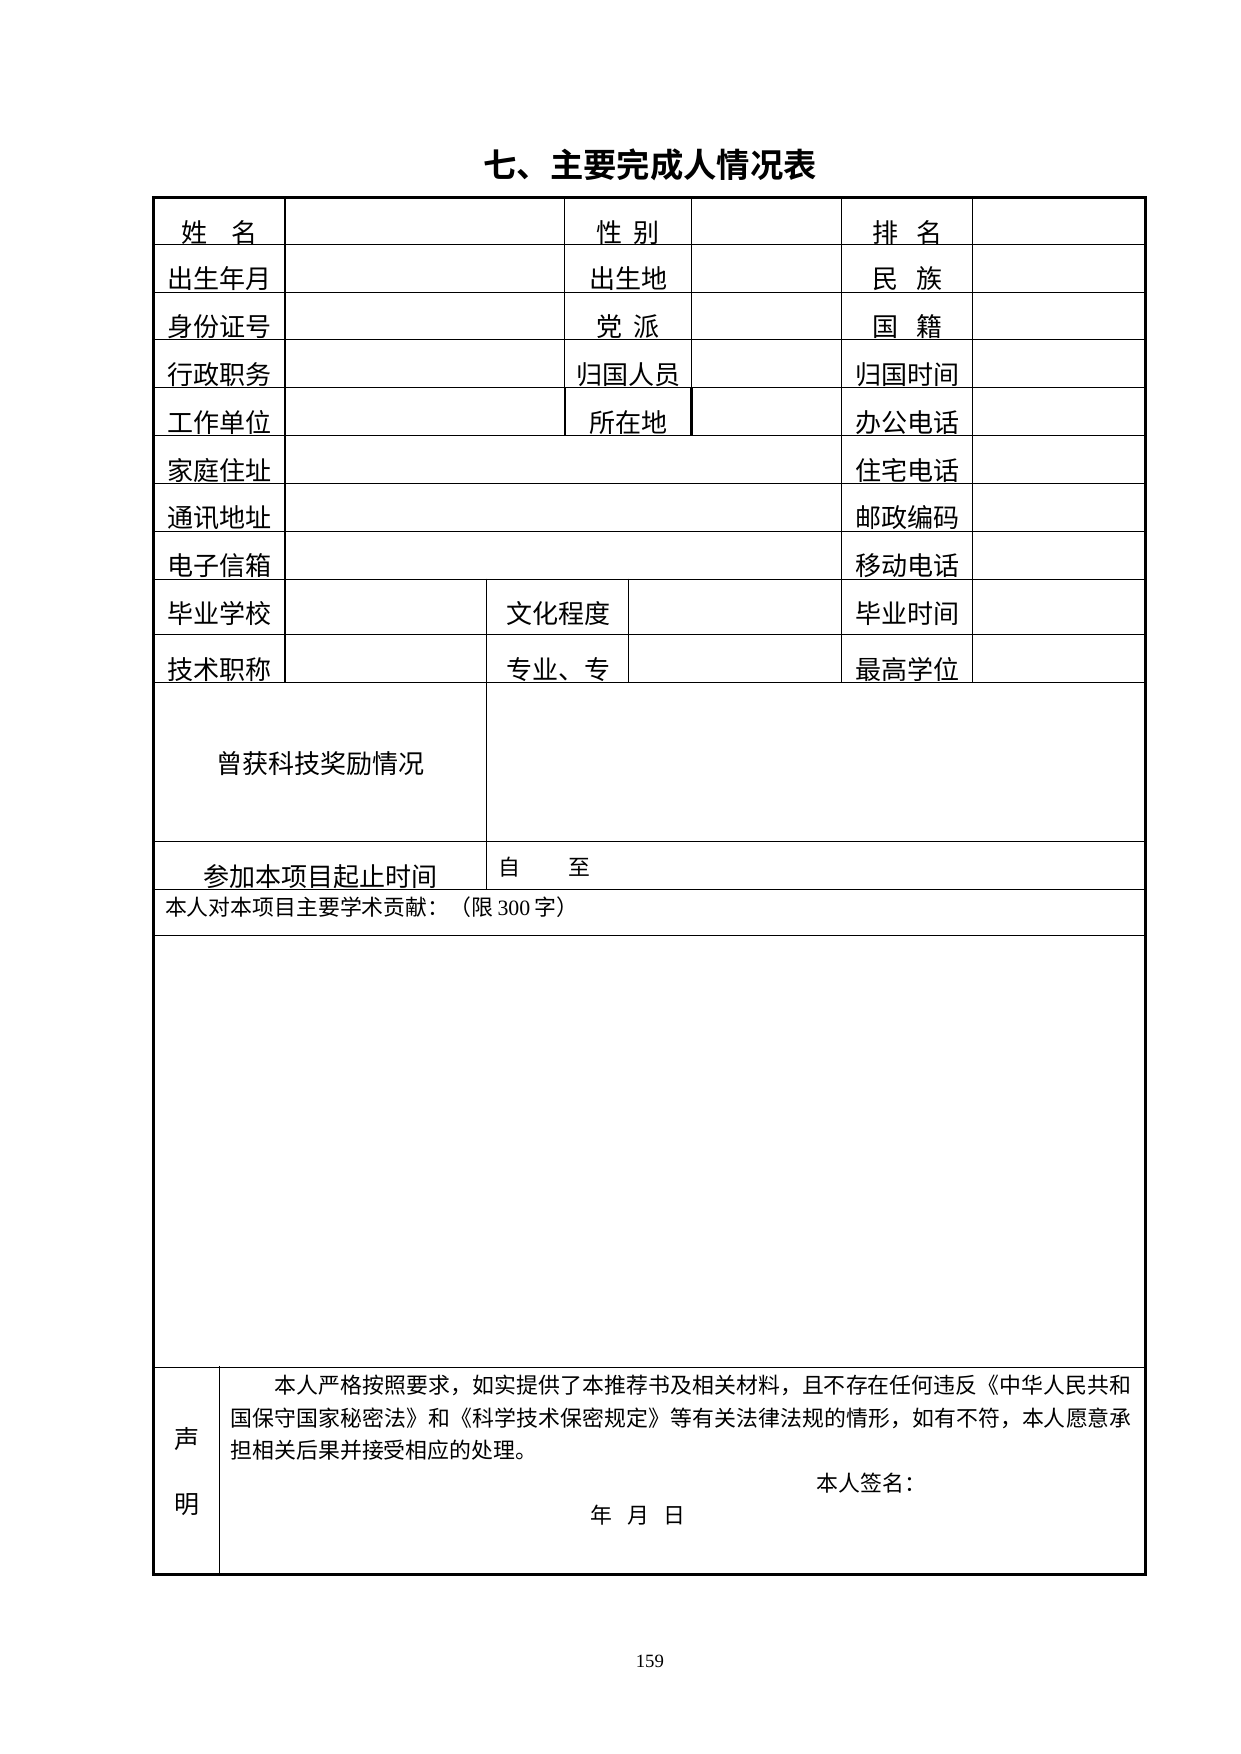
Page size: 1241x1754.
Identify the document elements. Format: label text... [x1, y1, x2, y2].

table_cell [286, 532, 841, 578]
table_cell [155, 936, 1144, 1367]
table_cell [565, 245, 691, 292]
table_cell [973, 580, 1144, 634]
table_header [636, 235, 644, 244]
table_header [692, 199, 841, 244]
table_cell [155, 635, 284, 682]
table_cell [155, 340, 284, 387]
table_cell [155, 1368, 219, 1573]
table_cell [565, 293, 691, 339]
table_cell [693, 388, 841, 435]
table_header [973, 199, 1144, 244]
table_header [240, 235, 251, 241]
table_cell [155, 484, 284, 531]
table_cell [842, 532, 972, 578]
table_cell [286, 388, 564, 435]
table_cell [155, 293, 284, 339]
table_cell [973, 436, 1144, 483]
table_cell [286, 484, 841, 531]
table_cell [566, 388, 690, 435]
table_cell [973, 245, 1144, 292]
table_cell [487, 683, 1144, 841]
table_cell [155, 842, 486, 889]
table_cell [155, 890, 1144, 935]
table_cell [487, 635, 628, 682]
subtitle 七、主要完成人情况表 [148, 131, 1152, 196]
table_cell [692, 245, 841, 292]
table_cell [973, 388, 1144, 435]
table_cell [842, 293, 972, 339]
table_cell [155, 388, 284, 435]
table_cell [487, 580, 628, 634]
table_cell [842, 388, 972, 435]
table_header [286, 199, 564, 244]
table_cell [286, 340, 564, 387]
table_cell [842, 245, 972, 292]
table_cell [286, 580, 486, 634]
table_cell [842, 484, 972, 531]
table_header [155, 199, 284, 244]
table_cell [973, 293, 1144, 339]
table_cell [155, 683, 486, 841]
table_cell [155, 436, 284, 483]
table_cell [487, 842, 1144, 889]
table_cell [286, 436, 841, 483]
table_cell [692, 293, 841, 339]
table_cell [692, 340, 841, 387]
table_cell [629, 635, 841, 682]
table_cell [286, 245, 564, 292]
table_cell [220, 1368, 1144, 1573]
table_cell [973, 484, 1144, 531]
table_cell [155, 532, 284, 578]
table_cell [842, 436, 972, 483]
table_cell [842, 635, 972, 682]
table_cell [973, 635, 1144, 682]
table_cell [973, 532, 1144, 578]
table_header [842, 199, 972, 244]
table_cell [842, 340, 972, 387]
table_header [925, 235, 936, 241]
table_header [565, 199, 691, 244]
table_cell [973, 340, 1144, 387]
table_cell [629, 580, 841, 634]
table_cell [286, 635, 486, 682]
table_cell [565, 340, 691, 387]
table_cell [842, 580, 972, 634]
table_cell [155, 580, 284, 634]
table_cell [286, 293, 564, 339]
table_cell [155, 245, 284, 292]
